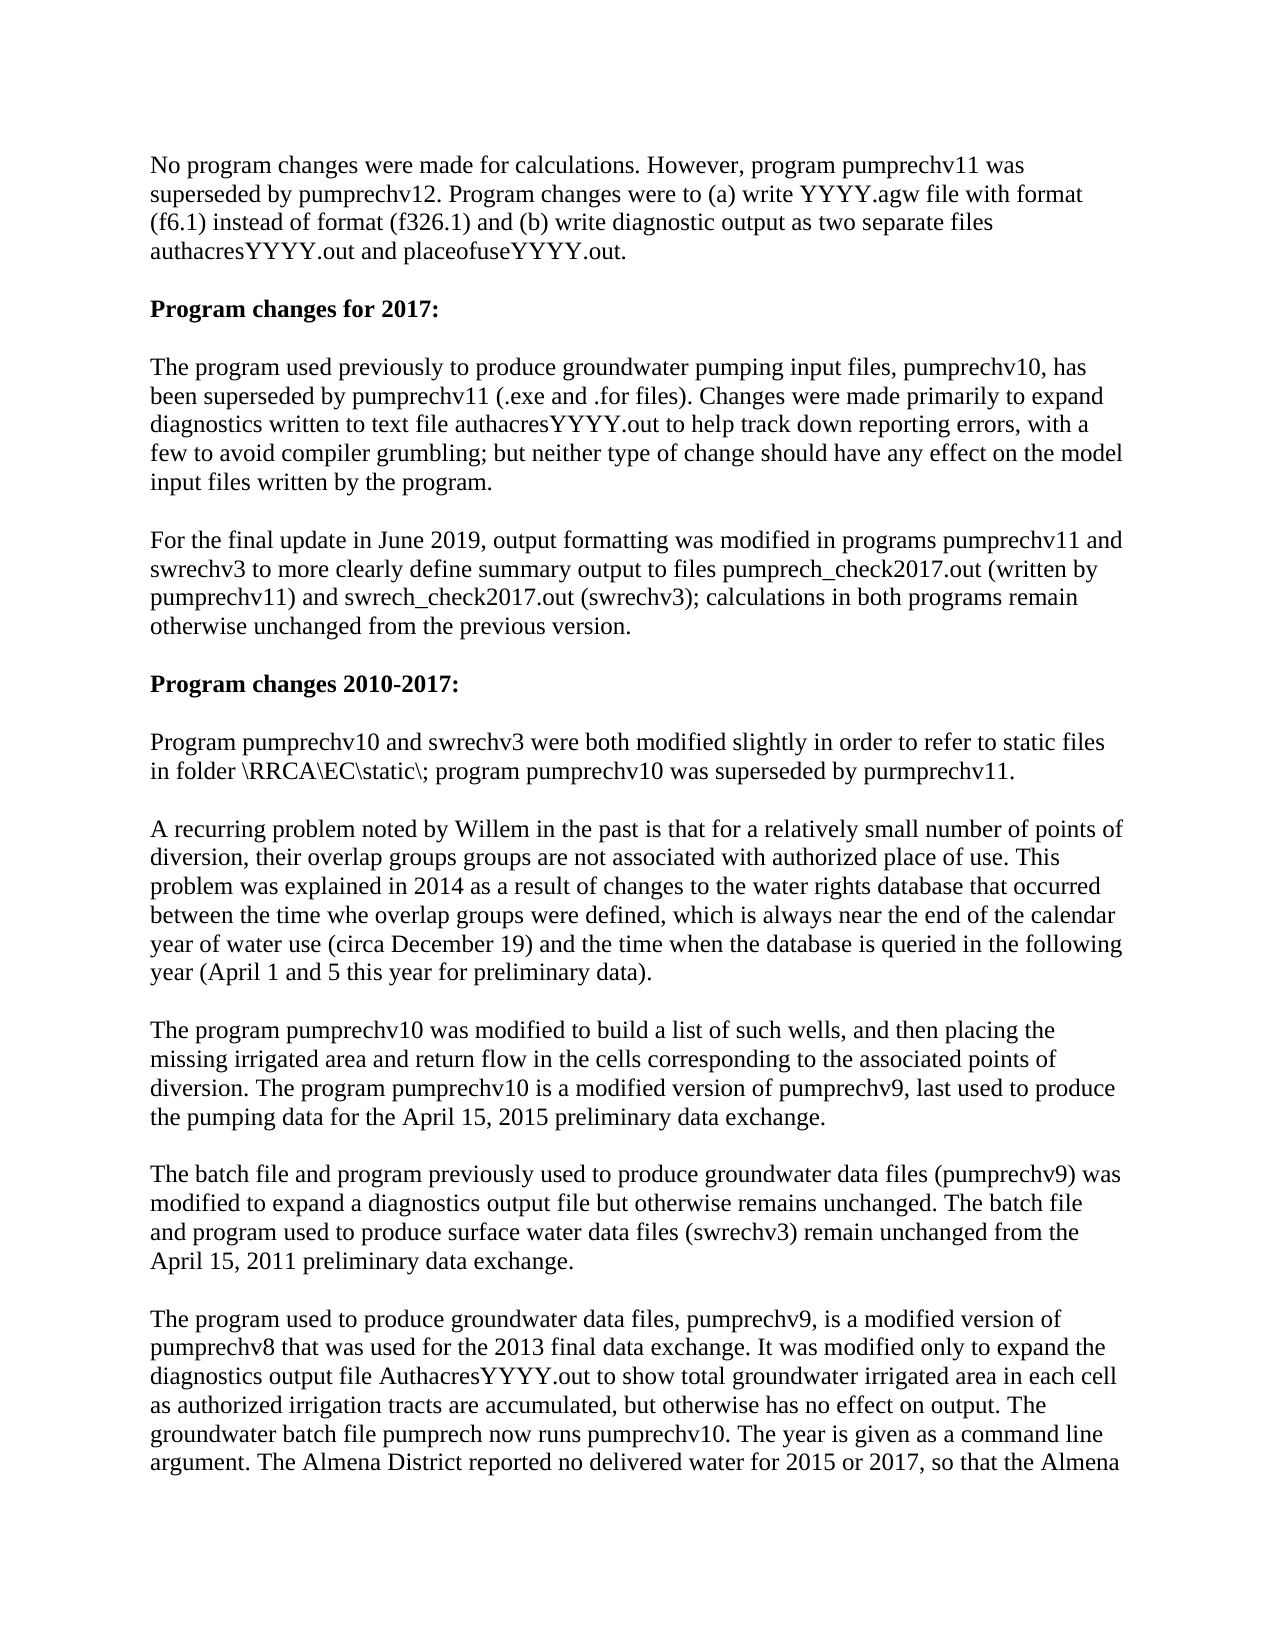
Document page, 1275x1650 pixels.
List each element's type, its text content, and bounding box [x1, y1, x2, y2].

text No program changes were made for calculations. However, program pumprechv11 was superseded by pumprechv12. Program changes were to (a) write YYYY.agw file with format (f6.1) instead of format (f326.1) and (b) write diagnostic output as two separate files authacresYYYY.out and placeofuseYYYY.out. [150, 208, 1125, 323]
text For the final update in June 2019, output formatting was modified in programs pumprechv11 and swrechv3 to more clearly define summary output to files pumprech_check2017.out (written by pumprechv11) and swrech_check2017.out (swrechv3); calculations in both programs remain otherwise unchanged from the previous version. [150, 583, 1125, 698]
text The batch file and program previously used to produce groundwater data files (pumprechv9) was modified to expand a diagnostics output file but otherwise remains unchanged. The batch file and program used to produce surface water data files (swrechv3) remain unchanged from the April 15, 2011 preliminary data exchange. [150, 1217, 1125, 1332]
text Program pumprechv10 and swrechv3 were both modified slightly in order to refer to static files in folder \RRCA\EC\static\; program pumprechv10 was superseded by purmprechv11. [150, 785, 1125, 842]
text A recurring problem noted by Willem in the past is that for a relatively small number of points of diversion, their overlap groups groups are not associated with authorized place of use. This problem was explained in 2014 as a result of changes to the water rights database that occurred between the time whe overlap groups were defined, which is always near the end of the calendar year of water use (circa December 19) and the time when the database is queried in the following year (April 1 and 5 this year for preliminary data). [150, 872, 1125, 1044]
text The program used previously to produce groundwater pumping input files, pumprechv10, has been superseded by pumprechv11 (.exe and .for files). Changes were made primarily to expand diagnostics written to text file authacresYYYY.out to help track down reporting errors, with a few to avoid compiler grumbling; but neither type of change should have any effect on the model input files written by the program. [150, 410, 1125, 554]
text The program pumprechv10 was modified to build a list of such wells, and then placing the missing irrigated area and return flow in the cells corresponding to the associated points of diversion. The program pumprechv10 is a modified version of pumprechv9, last used to produce the pumping data for the April 15, 2015 preliminary data exchange. [150, 1073, 1125, 1188]
text Program changes for 2019: [150, 150, 1125, 179]
text Program changes for 2017: [150, 352, 1125, 381]
text Program changes 2010-2017: [150, 727, 1125, 756]
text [150, 1362, 1125, 1477]
